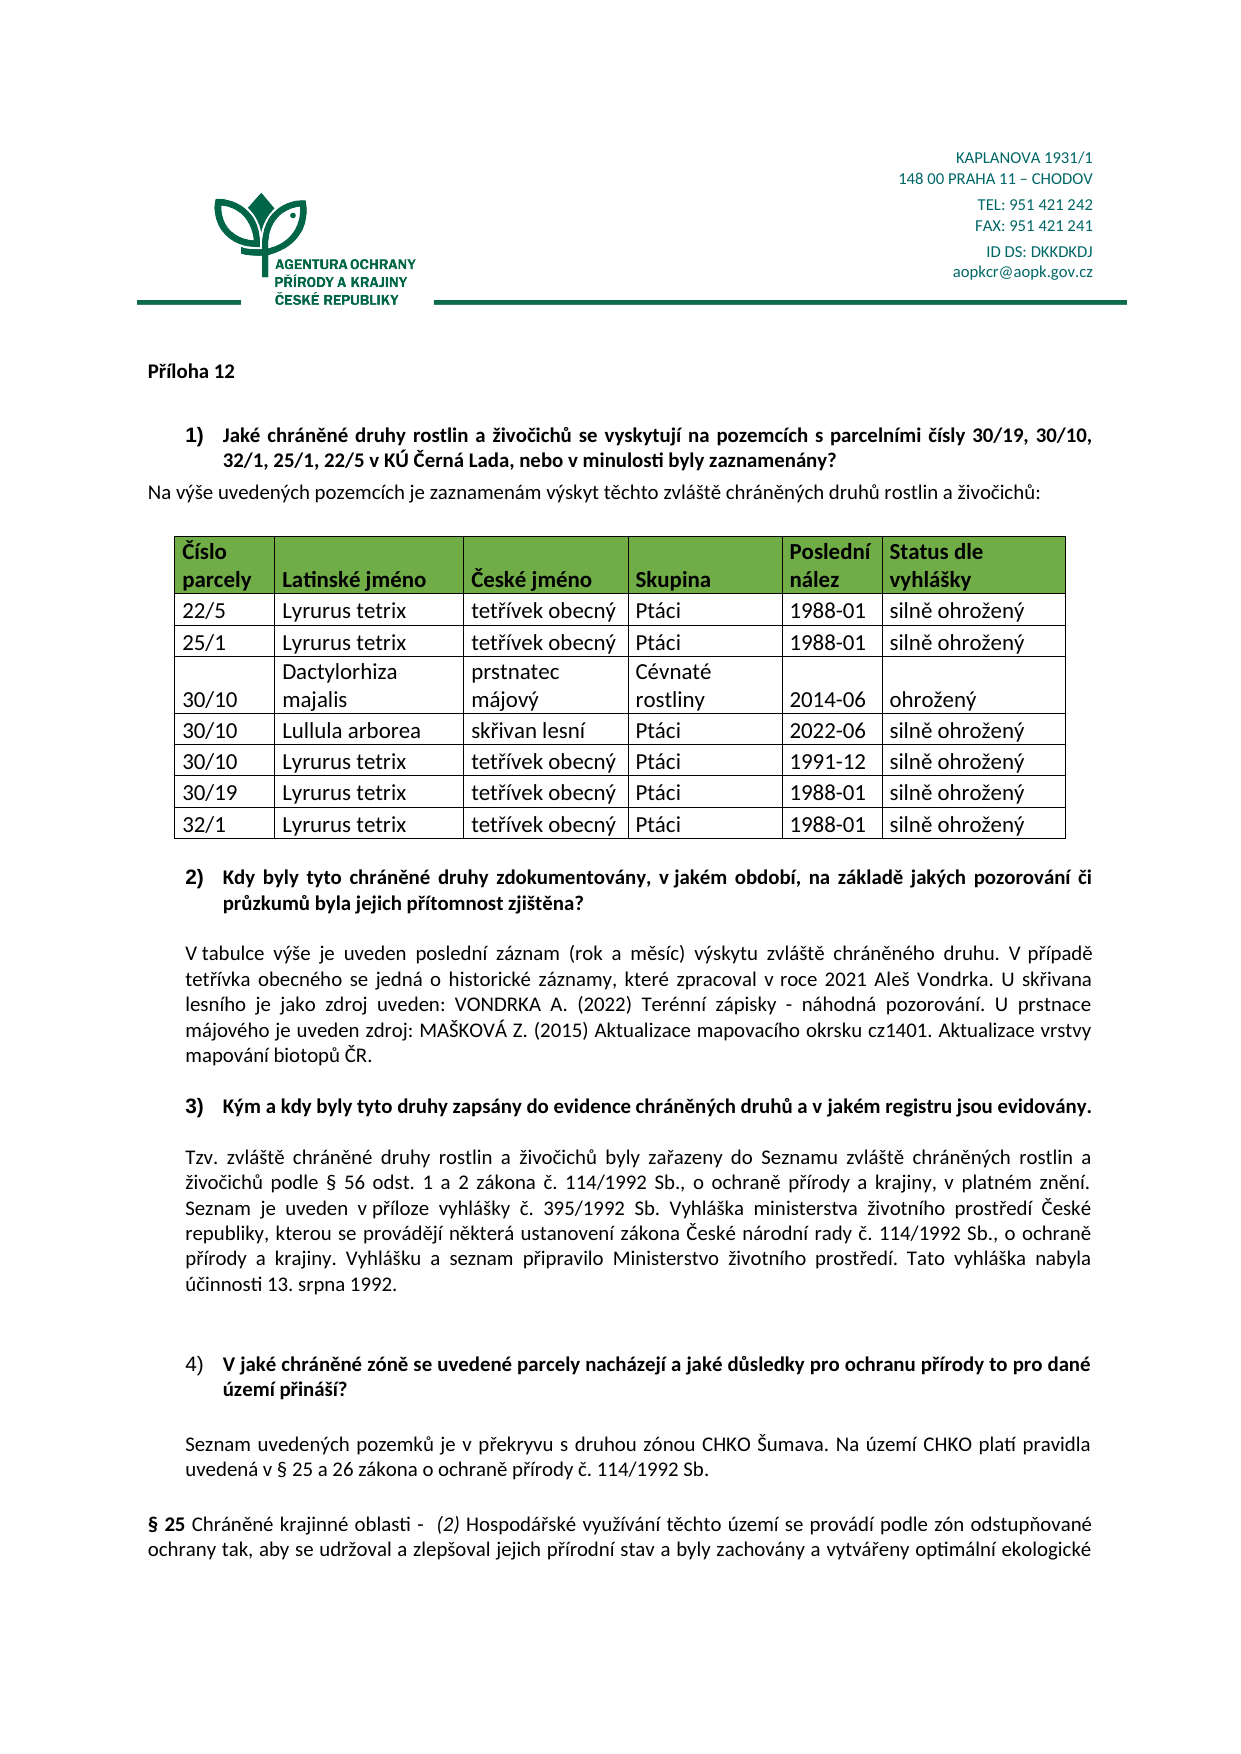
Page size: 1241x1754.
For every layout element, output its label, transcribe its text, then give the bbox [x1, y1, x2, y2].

table_cell Cévnaté rostliny [629, 657, 782, 713]
table_cell 30/10 [175, 714, 274, 744]
text Příloha 12 [148, 359, 1093, 384]
table_header Poslední nález [783, 537, 882, 593]
table_header Status dle vyhlášky [883, 537, 1065, 593]
table_cell silně ohrožený [883, 745, 1065, 775]
picture [137, 140, 1127, 305]
table_header Číslo parcely [175, 537, 274, 593]
table_cell 1988-01 [783, 626, 882, 656]
table_cell ohrožený [883, 657, 1065, 713]
list V jaké chráněné zóně se uvedené parcely nacházejí a jaké důsledky pro ochranu přírody to pro dané území přináší? [185, 1351, 1093, 1402]
table_header České jméno [464, 537, 628, 593]
text Seznam uvedených pozemků je v překryvu s druhou zónou CHKO Šumava. Na území CHKO platí pravidla uvedená v § 25 a 26 zákona o ochraně přírody č. 114/1992 Sb. [185, 1431, 1093, 1482]
table_cell Lyrurus tetrix [275, 626, 463, 656]
table_cell Ptáci [629, 808, 782, 838]
table_cell silně ohrožený [883, 776, 1065, 807]
table_cell silně ohrožený [883, 714, 1065, 744]
table_cell silně ohrožený [883, 626, 1065, 656]
table_cell tetřívek obecný [464, 745, 628, 775]
table_cell Lyrurus tetrix [275, 808, 463, 838]
table_cell 2022-06 [783, 714, 882, 744]
table_cell Ptáci [629, 745, 782, 775]
list Jaké chráněné druhy rostlin a živočichů se vyskytují na pozemcích s parcelními čísly 30/19, 30/10, 32/1, 25/1, 22/5 v KÚ Černá Lada, nebo v minulosti byly zaznamenány? [185, 422, 1093, 473]
table_cell Ptáci [629, 594, 782, 624]
table_header Latinské jméno [275, 537, 463, 593]
table_cell 25/1 [175, 626, 274, 656]
text Na výše uvedených pozemcích je zaznamenám výskyt těchto zvláště chráněných druhů rostlin a živočichů: [148, 479, 1093, 504]
table_cell Lyrurus tetrix [275, 594, 463, 624]
table_cell Ptáci [629, 776, 782, 807]
table_cell Lyrurus tetrix [275, 776, 463, 807]
table_cell tetřívek obecný [464, 776, 628, 807]
table_cell silně ohrožený [883, 808, 1065, 838]
table_cell 2014-06 [783, 657, 882, 713]
table_header Skupina [629, 537, 782, 593]
table_cell tetřívek obecný [464, 626, 628, 656]
table_cell tetřívek obecný [464, 808, 628, 838]
table_cell Lullula arborea [275, 714, 463, 744]
table_cell tetřívek obecný [464, 594, 628, 624]
list Kdy byly tyto chráněné druhy zdokumentovány, v jakém období, na základě jakých pozorování či průzkumů byla jejich přítomnost zjištěna? [185, 864, 1093, 915]
table_cell 1991-12 [783, 745, 882, 775]
text Tzv. zvláště chráněné druhy rostlin a živočichů byly zařazeny do Seznamu zvláště chráněných rostlin a živočichů podle § 56 odst. 1 a 2 zákona č. 114/1992 Sb., o ochraně přírody a krajiny, v platném znění. Seznam je uveden v příloze vyhlášky č. 395/1992 Sb. Vyhláška ministerstva životního prostředí České republiky, kterou se provádějí některá ustanovení zákona České národní rady č. 114/1992 Sb., o ochraně přírody a krajiny. Vyhlášku a seznam připravilo Ministerstvo životního prostředí. Tato vyhláška nabyla účinnosti 13. srpna 1992. [185, 1144, 1093, 1296]
table_cell silně ohrožený [883, 594, 1065, 624]
table_cell 30/10 [175, 657, 274, 713]
table_cell 30/19 [175, 776, 274, 807]
table_cell 32/1 [175, 808, 274, 838]
table_cell 30/10 [175, 745, 274, 775]
table_cell prstnatec májový [464, 657, 628, 713]
table_cell 22/5 [175, 594, 274, 624]
table_cell Lyrurus tetrix [275, 745, 463, 775]
text V tabulce výše je uveden poslední záznam (rok a měsíc) výskytu zvláště chráněného druhu. V případě tetřívka obecného se jedná o historické záznamy, které zpracoval v roce 2021 Aleš Vondrka. U skřivana lesního je jako zdroj uveden: VONDRKA A. (2022) Terénní zápisky - náhodná pozorování. U prstnace májového je uveden zdroj: MAŠKOVÁ Z. (2015) Aktualizace mapovacího okrsku cz1401. Aktualizace vrstvy mapování biotopů ČR. [185, 941, 1093, 1068]
table_cell 1988-01 [783, 594, 882, 624]
list Kým a kdy byly tyto druhy zapsány do evidence chráněných druhů a v jakém registru jsou evidovány. [185, 1093, 1093, 1118]
table_cell Ptáci [629, 626, 782, 656]
table_cell 1988-01 [783, 776, 882, 807]
table_cell Dactylorhiza majalis [275, 657, 463, 713]
table_cell Ptáci [629, 714, 782, 744]
table_cell 1988-01 [783, 808, 882, 838]
table_cell skřivan lesní [464, 714, 628, 744]
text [148, 1511, 1093, 1562]
